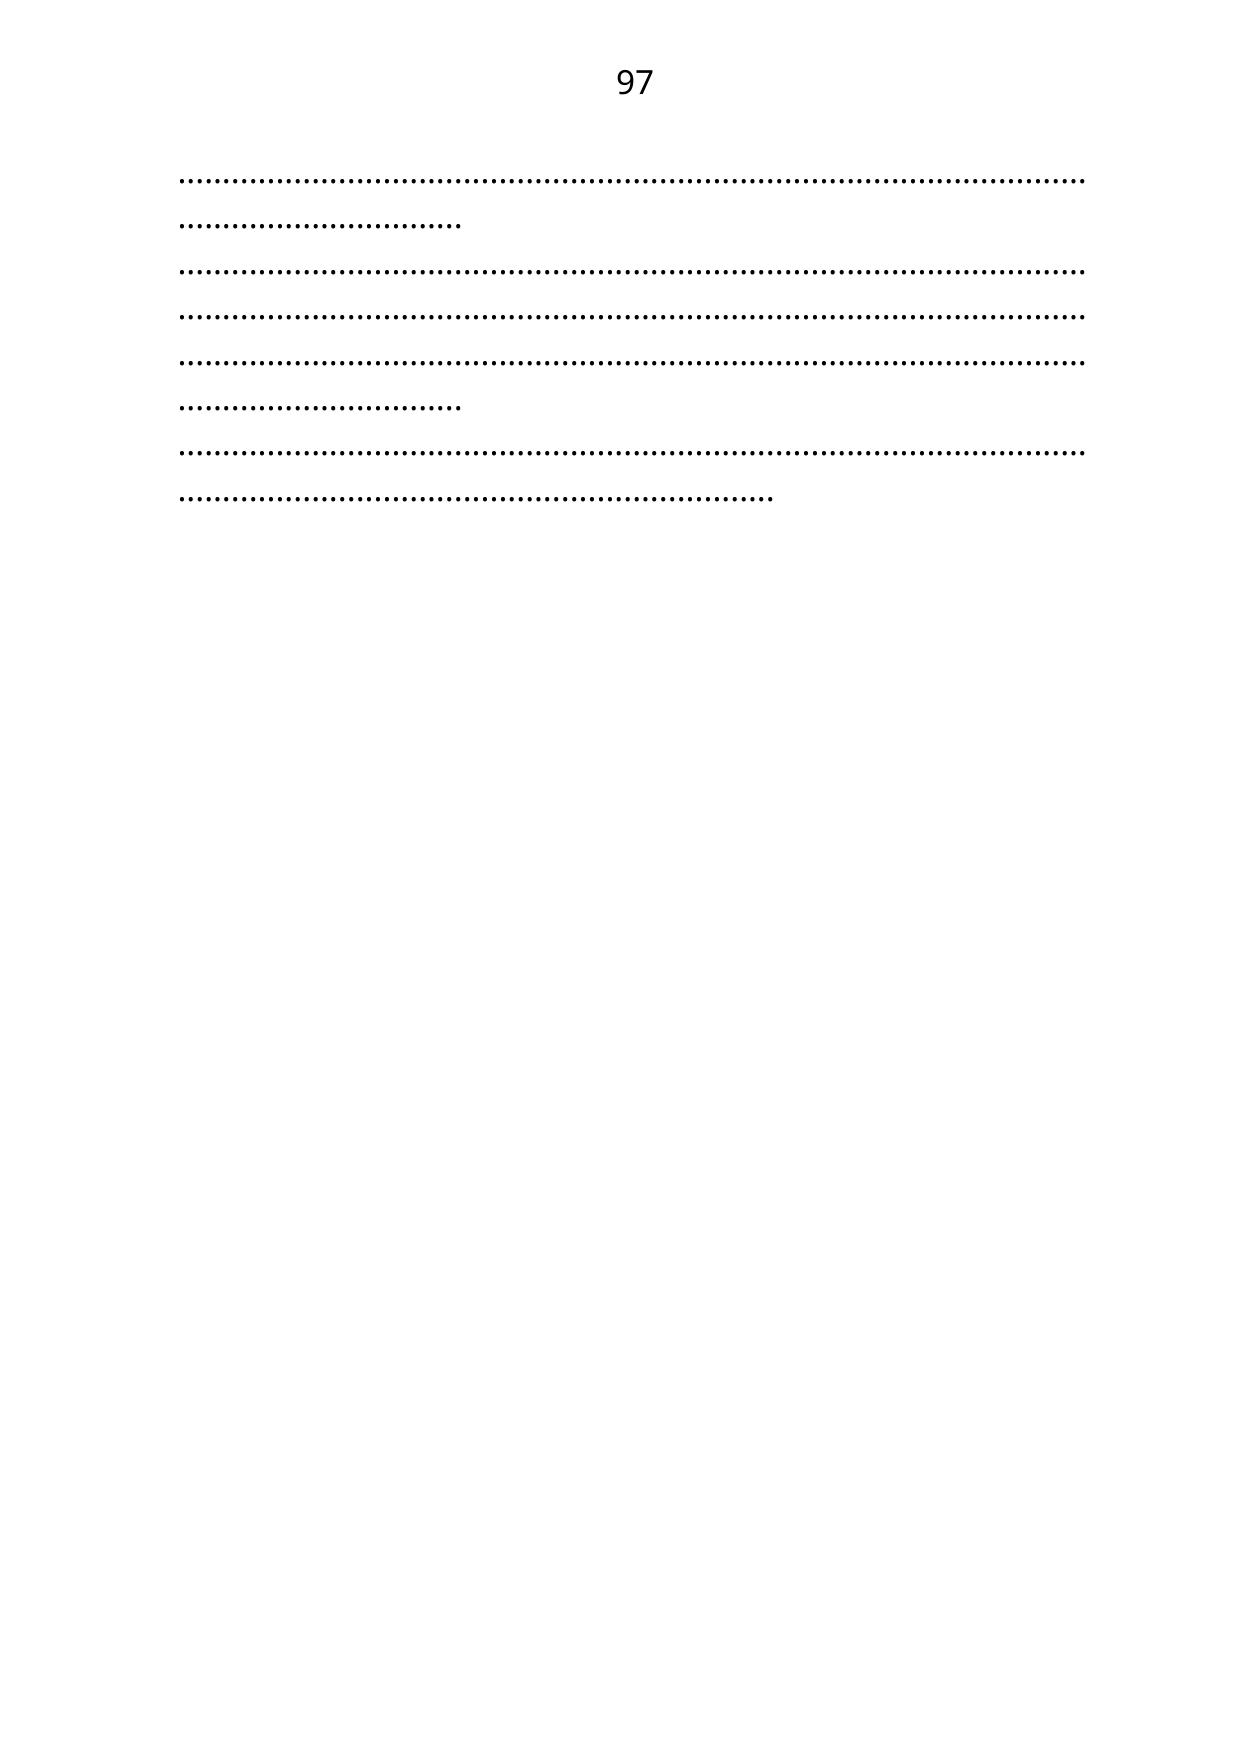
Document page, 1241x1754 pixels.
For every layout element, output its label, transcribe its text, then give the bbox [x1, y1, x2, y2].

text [177, 148, 1093, 238]
text ......................................................................................................................................................................... [177, 420, 1093, 511]
